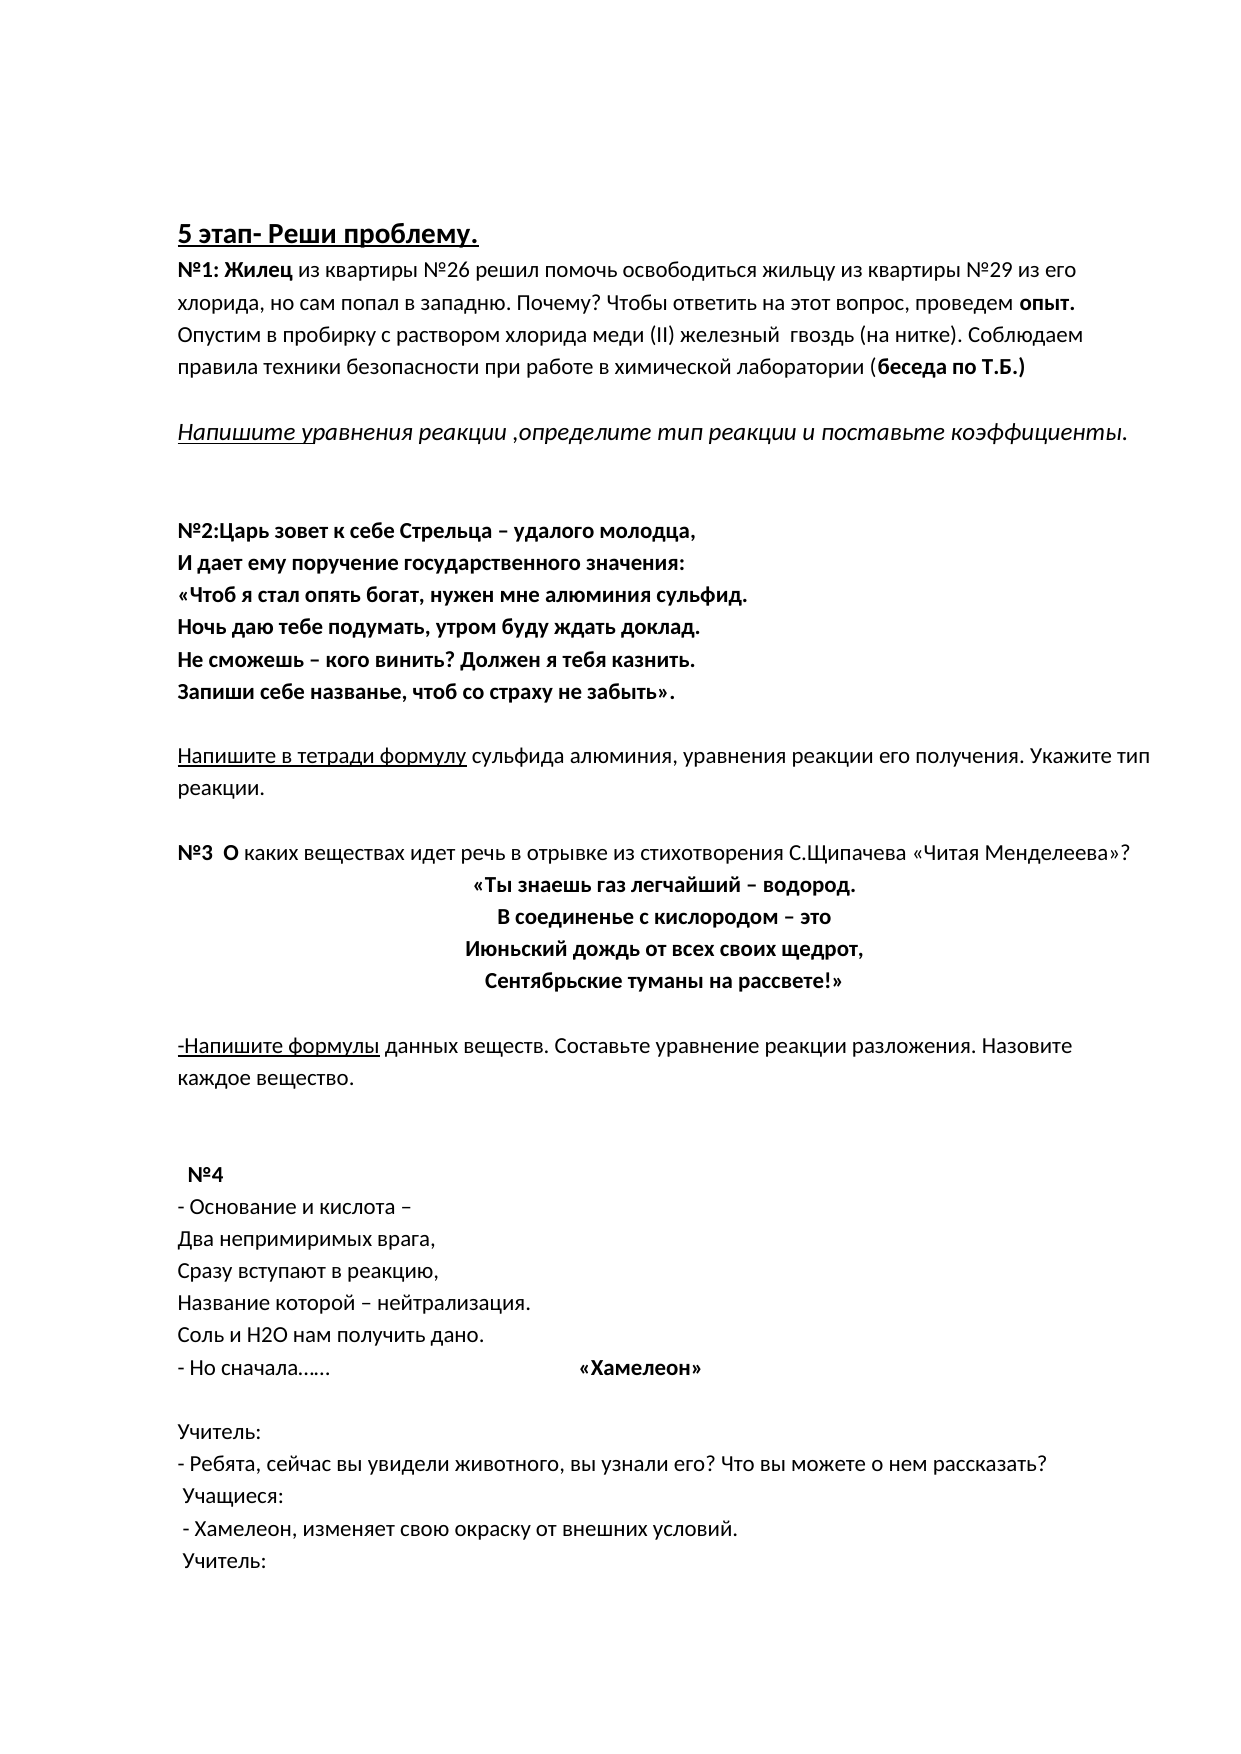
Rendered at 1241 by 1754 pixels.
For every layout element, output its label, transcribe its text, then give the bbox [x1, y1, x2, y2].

text «Чтоб я стал опять богат, нужен мне алюминия сульфид. [177, 580, 1152, 608]
text Учитель: [177, 1417, 1152, 1445]
text И дает ему поручение государственного значения: [177, 548, 1152, 576]
text Учащиеся: [177, 1482, 1152, 1509]
text №3 О каких веществах идет речь в отрывке из стихотворения С.Щипачева «Читая Менделеева»? [177, 838, 1152, 866]
text Запиши себе названье, чтоб со страху не забыть». [177, 677, 1152, 705]
text Не сможешь – кого винить? Должен я тебя казнить. [177, 645, 1152, 673]
text Учитель: [177, 1546, 1152, 1574]
text «Ты знаешь газ легчайший – водород. [177, 870, 1152, 898]
text Напишите в тетради формулу сульфида алюминия, уравнения реакции его получения. Укажите тип реакции. [177, 741, 1152, 801]
text Сентябрьские туманы на рассвете!» [177, 967, 1152, 994]
text - Ребята, сейчас вы увидели животного, вы узнали его? Что вы можете о нем рассказать? [177, 1449, 1152, 1477]
text - Но сначала…… «Хамелеон» [177, 1353, 1152, 1381]
text Название которой – нейтрализация. [177, 1288, 1152, 1316]
text В соединенье с кислородом – это [177, 902, 1152, 930]
text - Основание и кислота – [177, 1192, 1152, 1220]
text №4 [177, 1160, 1152, 1188]
text 5 этап- Реши проблему. [177, 215, 1152, 250]
text №1: Жилец из квартиры №26 решил помочь освободиться жильцу из квартиры №29 из его хлорида, но сам попал в западню. Почему? Чтобы ответить на этот вопрос, проведем опыт. Опустим в пробирку с раствором хлорида меди (II) железный гвоздь (на нитке). Соблюдаем правила техники безопасности при работе в химической лаборатории (беседа по Т.Б.) [177, 256, 1152, 380]
text №2:Царь зовет к себе Стрельца – удалого молодца, [177, 516, 1152, 544]
text - Хамелеон, изменяет свою окраску от внешних условий. [177, 1514, 1152, 1542]
text Июньский дождь от всех своих щедрот, [177, 934, 1152, 962]
text Соль и Н2О нам получить дано. [177, 1321, 1152, 1349]
text Сразу вступают в реакцию, [177, 1256, 1152, 1284]
text -Напишите формулы данных веществ. Составьте уравнение реакции разложения. Назовите каждое вещество. [177, 1031, 1152, 1091]
text Два непримиримых врага, [177, 1224, 1152, 1252]
text Напишите уравнения реакции ,определите тип реакции и поставьте коэффициенты. [177, 417, 1152, 447]
text Ночь даю тебе подумать, утром буду ждать доклад. [177, 612, 1152, 641]
